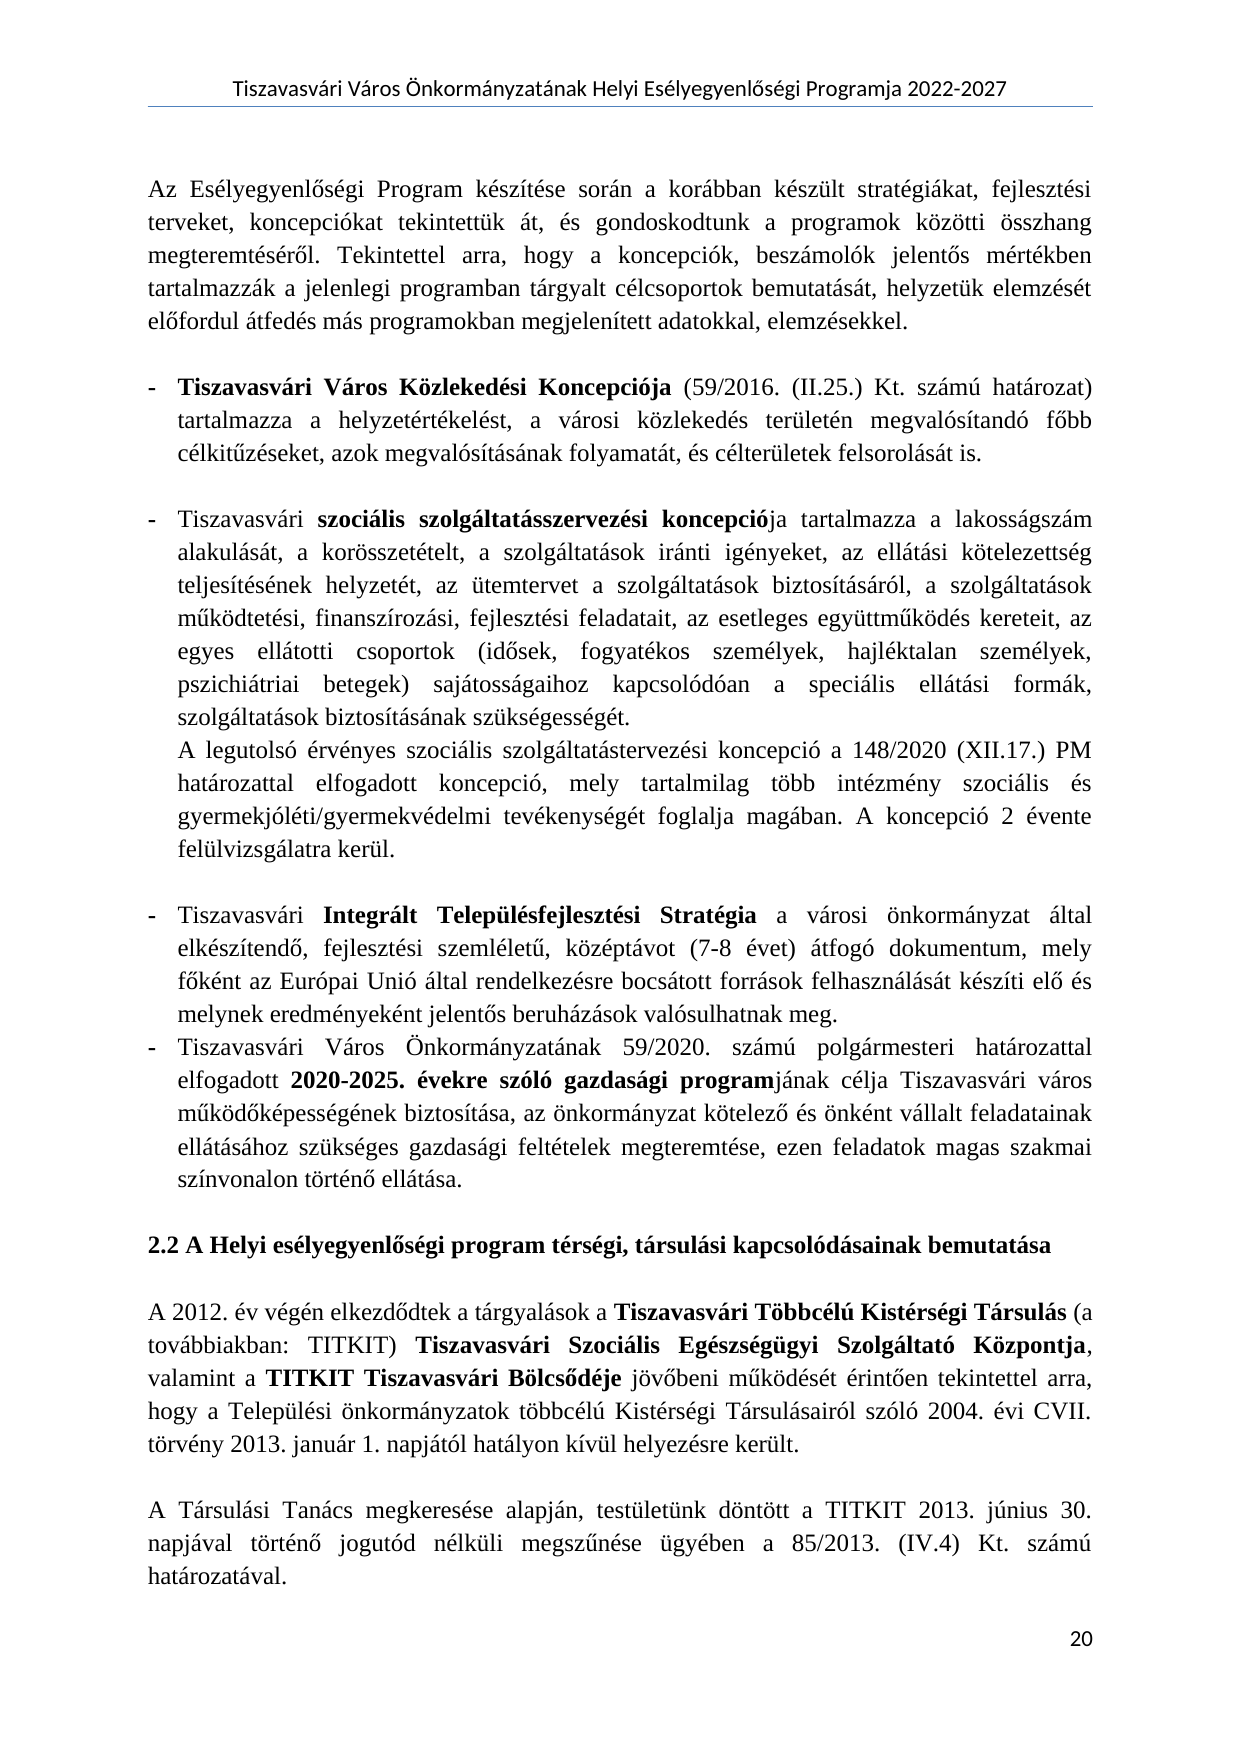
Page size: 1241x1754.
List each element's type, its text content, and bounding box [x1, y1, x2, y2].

text A legutolsó érvényes szociális szolgáltatástervezési koncepció a 148/2020 (XII.17.) PM határozattal elfogadott koncepció, mely tartalmilag több intézmény szociális és gyermekjóléti/gyermekvédelmi tevékenységét foglalja magában. A koncepció 2 évente felülvizsgálatra kerül. [177, 735, 1093, 863]
text A 2012. év végén elkezdődtek a tárgyalások a Tiszavasvári Többcélú Kistérségi Társulás (a továbbiakban: TITKIT) Tiszavasvári Szociális Egészségügyi Szolgáltató Központja, valamint a TITKIT Tiszavasvári Bölcsődéje jövőbeni működését érintően tekintettel arra, hogy a Települési önkormányzatok többcélú Kistérségi Társulásairól szóló 2004. évi CVII. törvény 2013. január 1. napjától hatályon kívül helyezésre került. [148, 1297, 1093, 1457]
list Tiszavasvári Város Önkormányzatának 59/2020. számú polgármesteri határozattal elfogadott 2020-2025. évekre szóló gazdasági programjának célja Tiszavasvári város működőképességének biztosítása, az önkormányzat kötelező és önként vállalt feladatainak ellátásához szükséges gazdasági feltételek megteremtése, ezen feladatok magas szakmai színvonalon történő ellátása. [148, 1032, 1093, 1193]
list Tiszavasvári Integrált Településfejlesztési Stratégia a városi önkormányzat által elkészítendő, fejlesztési szemléletű, középtávot (7-8 évet) átfogó dokumentum, mely főként az Európai Unió által rendelkezésre bocsátott források felhasználását készíti elő és melynek eredményeként jelentős beruházások valósulhatnak meg. [148, 900, 1093, 1028]
text A Társulási Tanács megkeresése alapján, testületünk döntött a TITKIT 2013. június 30. napjával történő jogutód nélküli megszűnése ügyében a 85/2013. (IV.4) Kt. számú határozatával. [148, 1495, 1093, 1589]
list Tiszavasvári szociális szolgáltatásszervezési koncepciója tartalmazza a lakosságszám alakulását, a korösszetételt, a szolgáltatások iránti igényeket, az ellátási kötelezettség teljesítésének helyzetét, az ütemtervet a szolgáltatások biztosításáról, a szolgáltatások működtetési, finanszírozási, fejlesztési feladatait, az esetleges együttműködés kereteit, az egyes ellátotti csoportok (idősek, fogyatékos személyek, hajléktalan személyek, pszichiátriai betegek) sajátosságaihoz kapcsolódóan a speciális ellátási formák, szolgáltatások biztosításának szükségességét. [148, 504, 1093, 731]
list Tiszavasvári Város Közlekedési Koncepciója (59/2016. (II.25.) Kt. számú határozat) tartalmazza a helyzetértékelést, a városi közlekedés területén megvalósítandó főbb célkitűzéseket, azok megvalósításának folyamatát, és célterületek felsorolását is. [148, 372, 1093, 467]
text Az Esélyegyenlőségi Program készítése során a korábban készült stratégiákat, fejlesztési terveket, koncepciókat tekintettük át, és gondoskodtunk a programok közötti összhang megteremtéséről. Tekintettel arra, hogy a koncepciók, beszámolók jelentős mértékben tartalmazzák a jelenlegi programban tárgyalt célcsoportok bemutatását, helyzetük elemzését előfordul átfedés más programokban megjelenített adatokkal, elemzésekkel. [148, 174, 1093, 335]
text 2.2 A Helyi esélyegyenlőségi program térségi, társulási kapcsolódásainak bemutatása [148, 1231, 1093, 1259]
